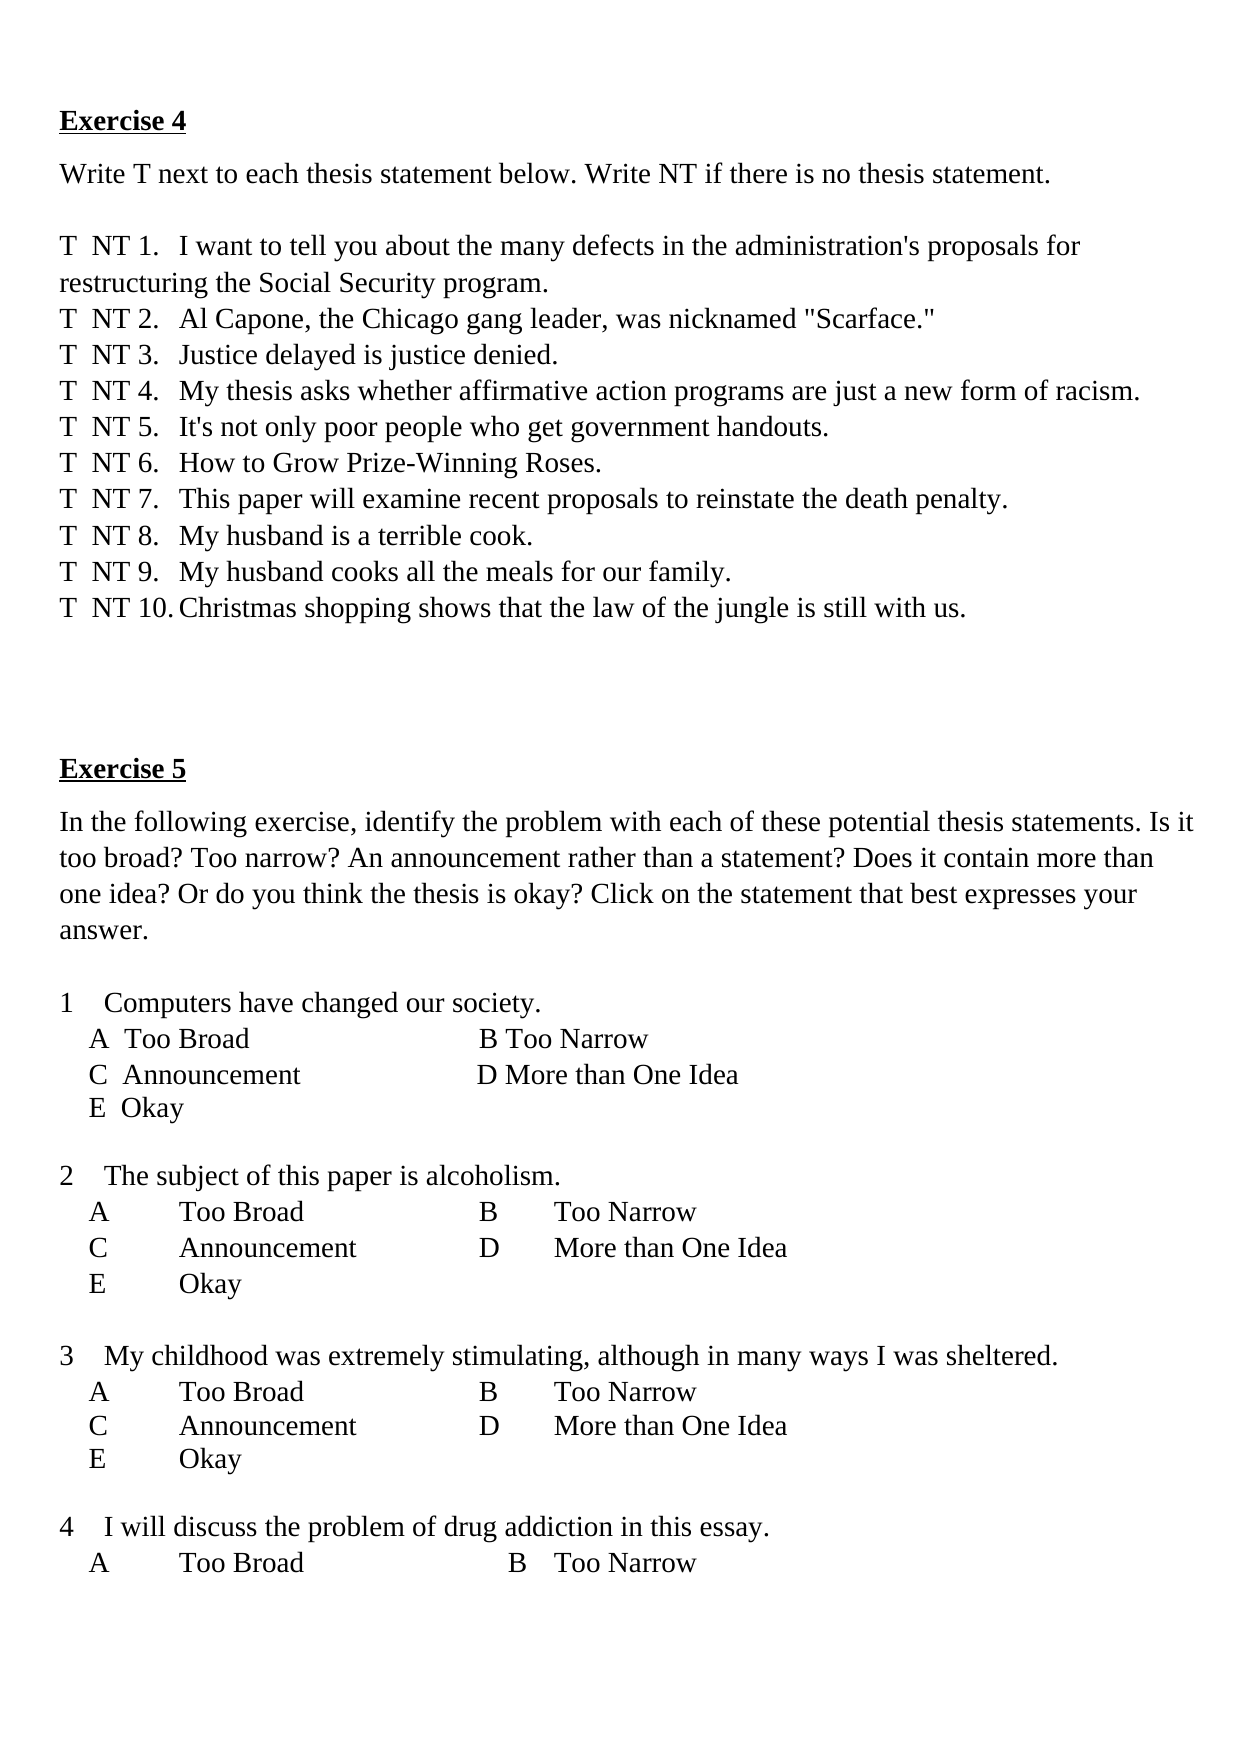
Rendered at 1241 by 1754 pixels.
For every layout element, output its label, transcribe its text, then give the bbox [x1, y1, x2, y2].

list 3 My childhood was extremely stimulating, although in many ways I was sheltered. [59, 1338, 1199, 1372]
list A Too Broad B Too Narrow [59, 1374, 1199, 1408]
list C Announcement D More than One Idea [59, 1408, 1199, 1442]
list C Announcement D More than One Idea [59, 1057, 1199, 1091]
list E Okay [59, 1091, 1199, 1124]
list T NT 7. This paper will examine recent proposals to reinstate the death penalty. [59, 482, 1199, 515]
list T NT 2. Al Capone, the Chicago gang leader, was nicknamed "Scarface." [59, 301, 1199, 334]
text Exercise 4 [59, 103, 1199, 137]
list T NT 1. I want to tell you about the many defects in the administration's proposals for restructuring the Social Security program. [59, 228, 1199, 298]
list 4 I will discuss the problem of drug addiction in this essay. [59, 1509, 1199, 1542]
text Exercise 5 [59, 751, 1199, 785]
list In the following exercise, identify the problem with each of these potential thesis statements. Is it too broad? Too narrow? An announcement rather than a statement? Does it contain more than one idea? Or do you think the thesis is okay? Click on the statement that best expresses your answer. [59, 804, 1199, 946]
list T NT 8. My husband is a terrible cook. [59, 518, 1199, 551]
list T NT 6. How to Grow Prize-Winning Roses. [59, 445, 1199, 479]
list T NT 5. It's not only poor people who get government handouts. [59, 409, 1199, 443]
list T NT 10. Christmas shopping shows that the law of the jungle is still with us. [59, 590, 1199, 623]
list A Too Broad B Too Narrow [59, 1194, 1199, 1227]
list T NT 4. My thesis asks whether affirmative action programs are just a new form of racism. [59, 373, 1199, 407]
list T NT 3. Justice delayed is justice denied. [59, 337, 1199, 371]
list C Announcement D More than One Idea [59, 1230, 1199, 1263]
list 2 The subject of this paper is alcoholism. [59, 1158, 1199, 1191]
list 1 Computers have changed our society. [59, 985, 1199, 1018]
list A Too Broad B Too Narrow [59, 1021, 1199, 1054]
list E Okay [59, 1266, 1199, 1300]
list Write T next to each thesis statement below. Write NT if there is no thesis statement. [59, 156, 1199, 190]
list E Okay [59, 1442, 1199, 1475]
list T NT 9. My husband cooks all the meals for our family. [59, 554, 1199, 587]
list A Too Broad B Too Narrow [59, 1545, 1199, 1578]
